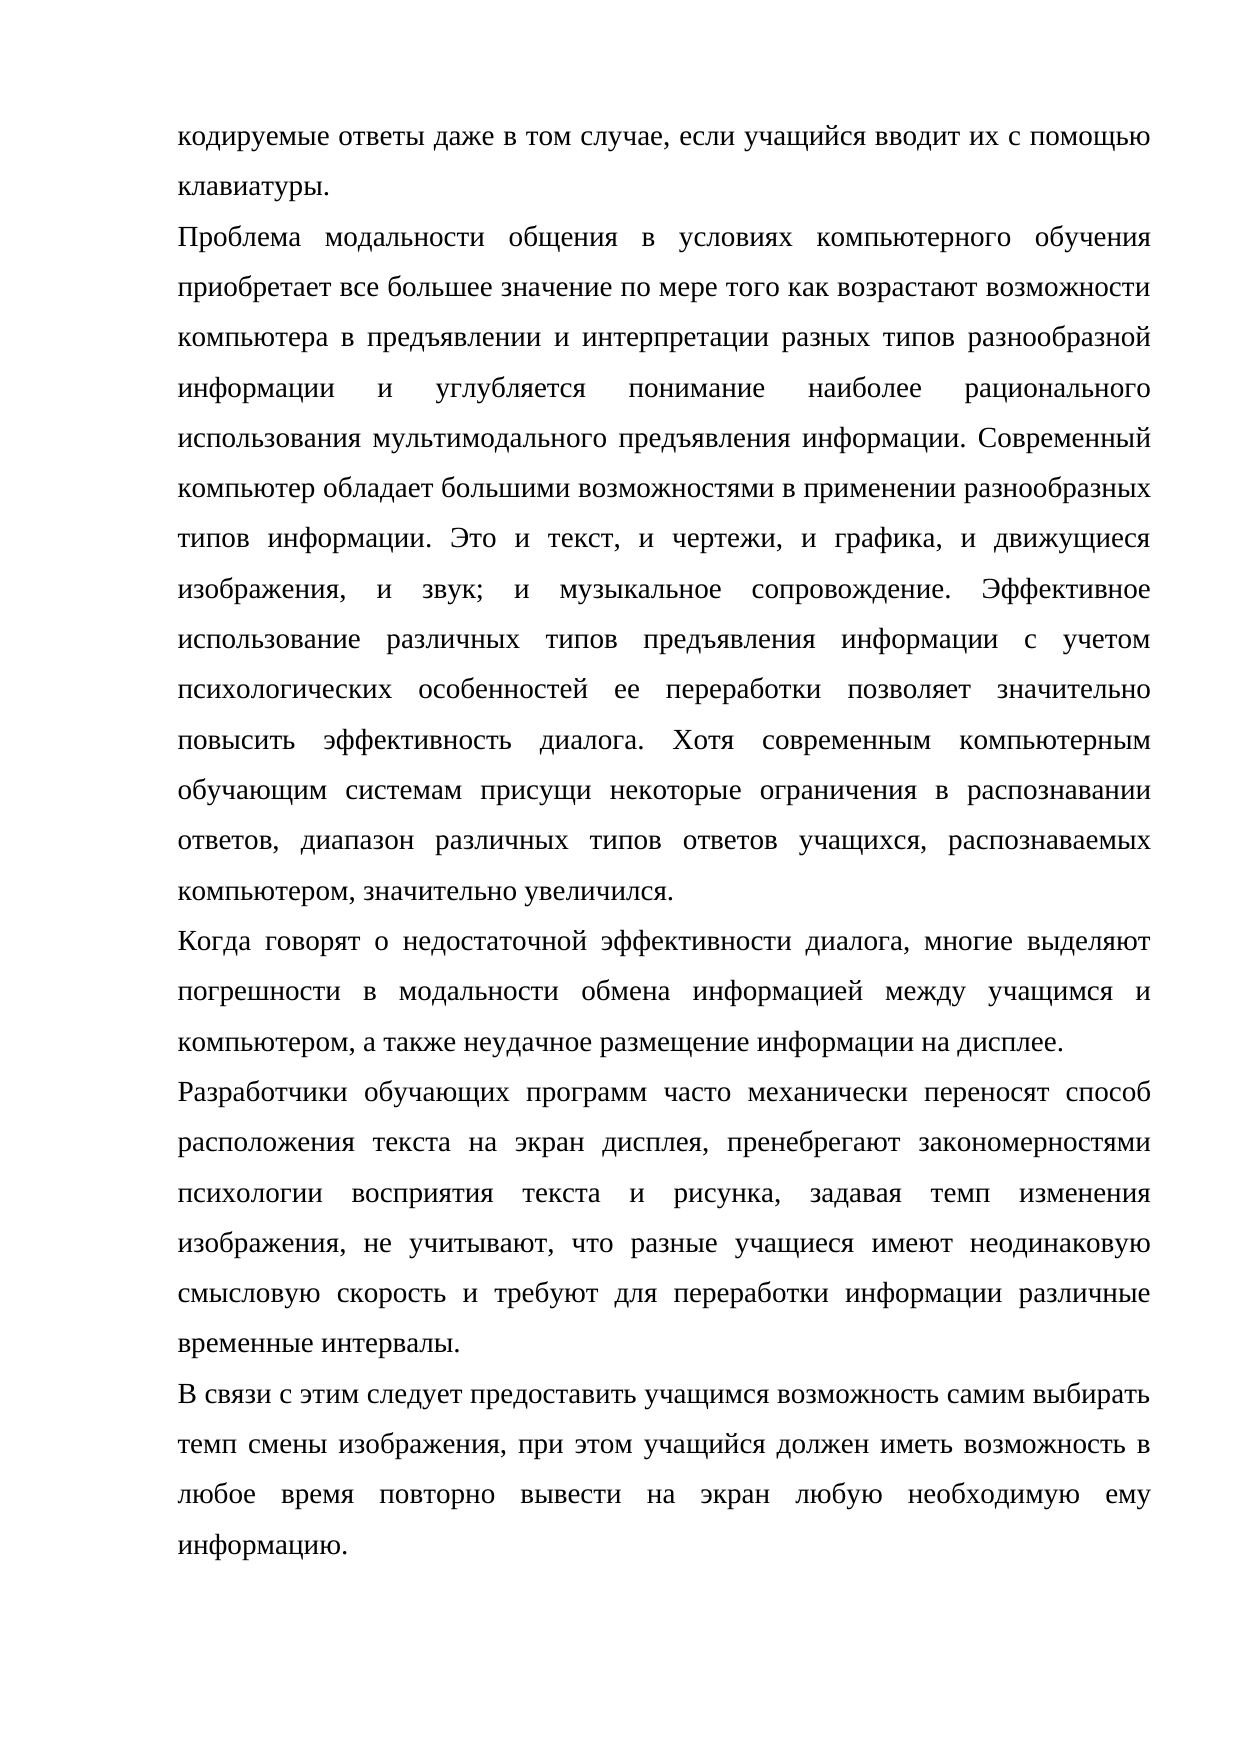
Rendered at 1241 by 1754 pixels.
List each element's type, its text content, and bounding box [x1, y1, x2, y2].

text Когда говорят о недостаточной эффективности диалога, многие выделяют погрешности в модальности обмена информацией между учащимся и компьютером, а также неудачное размещение информации на дисплее. [177, 923, 1152, 1057]
text Разработчики обучающих программ часто механически переносят способ расположения текста на экран дисплея, пренебрегают закономерностями психологии восприятия текста и рисунка, задавая темп изменения изображения, не учитывают, что разные учащиеся имеют неодинаковую смысловую скорость и требуют для переработки информации различные временные интервалы. [177, 1074, 1152, 1359]
text В связи с этим следует предоставить учащимся возможность самим выбирать темп смены изображения, при этом учащийся должен иметь возможность в любое время повторно вывести на экран любую необходимую ему информацию. [177, 1376, 1152, 1560]
text Проблема модальности общения в условиях компьютерного обучения приобретает все большее значение по мере того как возрастают возможности компьютера в предъявлении и интерпретации разных типов разнообразной информации и углубляется понимание наиболее рационального использования мультимодального предъявления информации. Современный компьютер обладает большими возможностями в применении разнообразных типов информации. Это и текст, и чертежи, и графика, и движущиеся изображения, и звук; и музыкальное сопровождение. Эффективное использование различных типов предъявления информации с учетом психологических особенностей ее переработки позволяет значительно повысить эффективность диалога. Хотя современным компьютерным обучающим системам присущи некоторые ограничения в распознавании ответов, диапазон различных типов ответов учащихся, распознаваемых компьютером, значительно увеличился. [177, 219, 1152, 906]
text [177, 118, 1152, 202]
